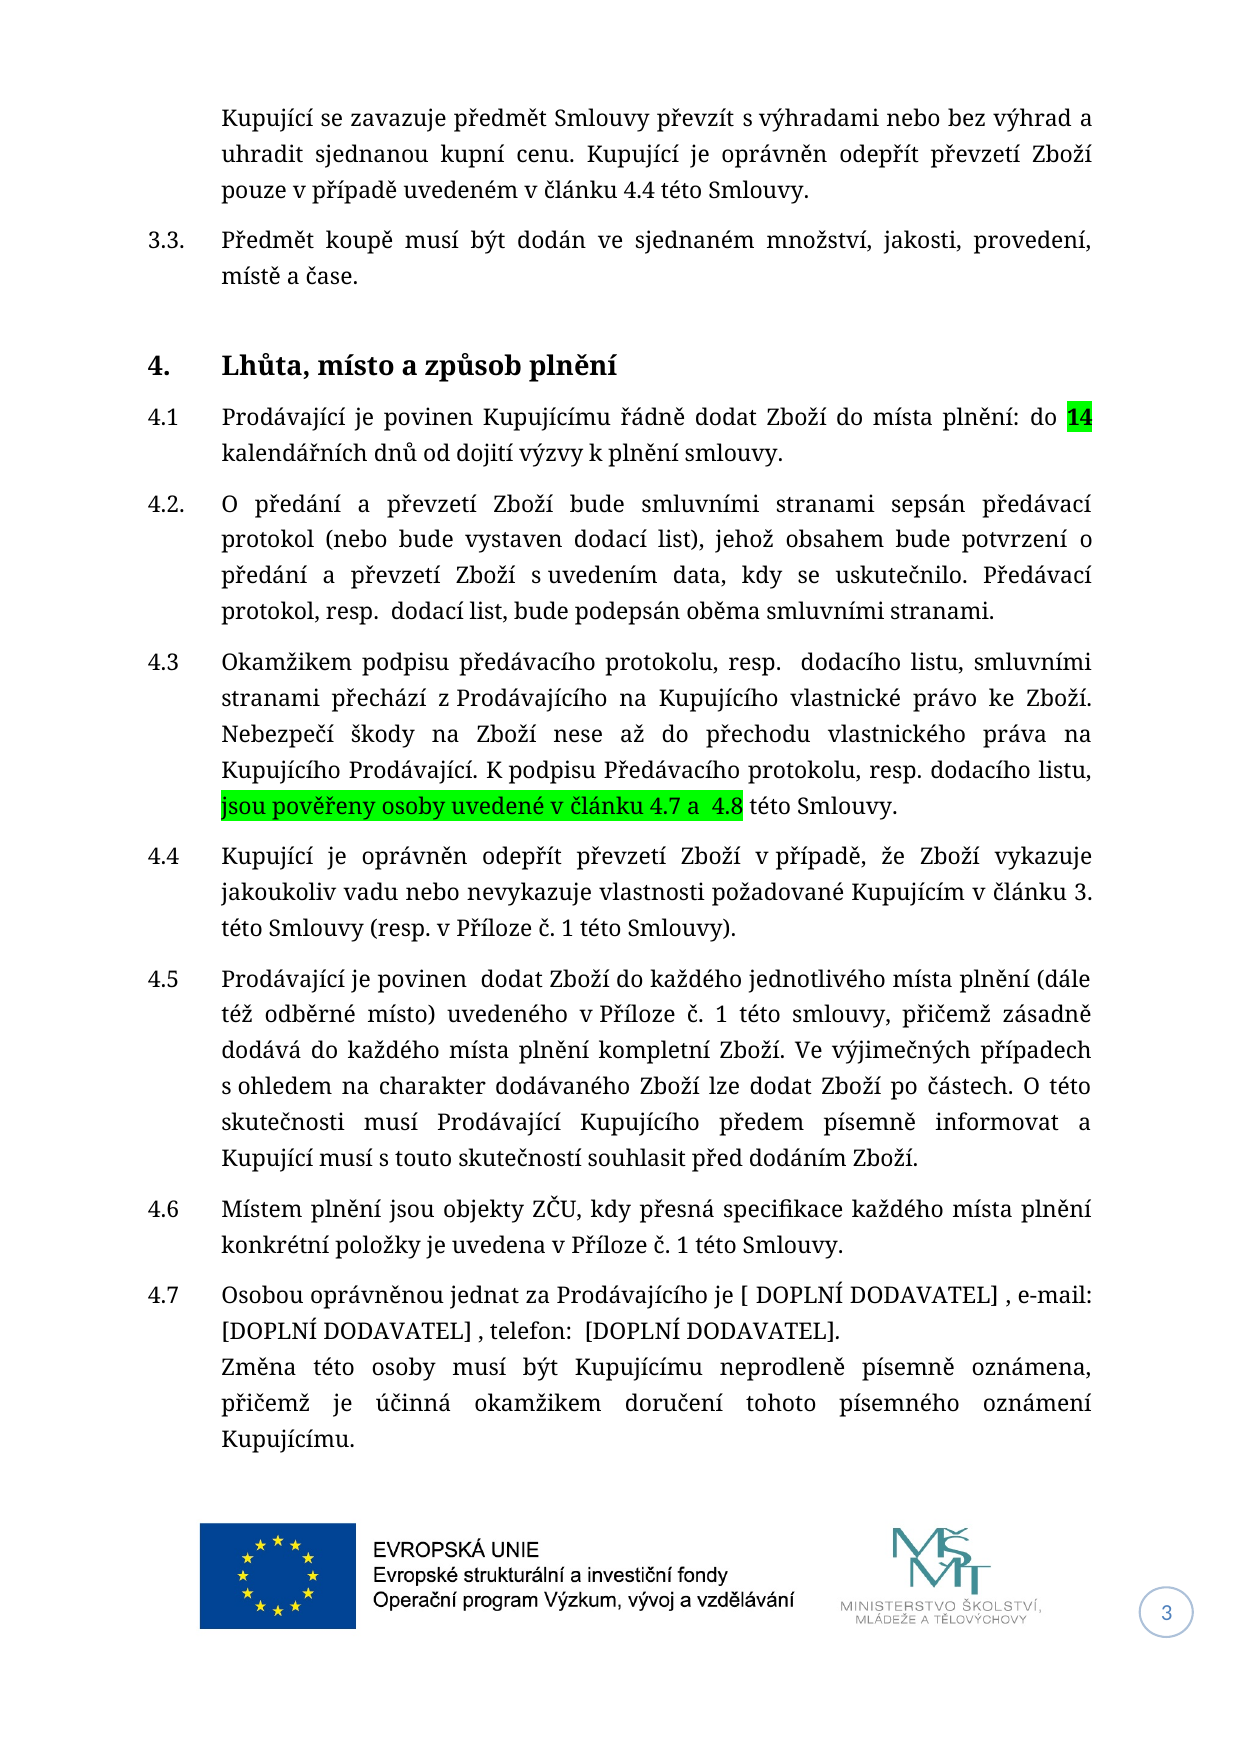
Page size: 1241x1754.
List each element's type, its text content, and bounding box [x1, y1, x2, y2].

text 4.5 Prodávající je povinen dodat Zboží do každého jednotlivého místa plnění (dále též odběrné místo) uvedeného v Příloze č. 1 této smlouvy, přičemž zásadně dodává do každého místa plnění kompletní Zboží. Ve výjimečných případech s ohledem na charakter dodávaného Zboží lze dodat Zboží po částech. O této skutečnosti musí Prodávající Kupujícího předem písemně informovat a Kupující musí s touto skutečností souhlasit před dodáním Zboží. [148, 962, 1092, 1173]
text 4.6 Místem plnění jsou objekty ZČU, kdy přesná specifikace každého místa plnění konkrétní položky je uvedena v Příloze č. 1 této Smlouvy. [148, 1193, 1092, 1260]
text 4.1 Prodávající je povinen Kupujícímu řádně dodat Zboží do místa plnění: do 14 kalendářních dnů od dojití výzvy k plnění smlouvy. [148, 401, 1092, 468]
text 4.3 Okamžikem podpisu předávacího protokolu, resp. dodacího listu, smluvními stranami přechází z Prodávajícího na Kupujícího vlastnické právo ke Zboží. Nebezpečí škody na Zboží nese až do přechodu vlastnického práva na Kupujícího Prodávající. K podpisu Předávacího protokolu, resp. dodacího listu, jsou pověřeny osoby uvedené v článku 4.7 a 4.8 této Smlouvy. [148, 646, 1092, 821]
text 4.4 Kupující je oprávněn odepřít převzetí Zboží v případě, že Zboží vykazuje jakoukoliv vadu nebo nevykazuje vlastnosti požadované Kupujícím v článku 3. této Smlouvy (resp. v Příloze č. 1 této Smlouvy). [148, 840, 1092, 943]
picture [147, 1470, 1093, 1681]
text 4. Lhůta, místo a způsob plnění [148, 346, 1092, 383]
text 4.2. O předání a převzetí Zboží bude smluvními stranami sepsán předávací protokol (nebo bude vystaven dodací list), jehož obsahem bude potvrzení o předání a převzetí Zboží s uvedením data, kdy se uskutečnilo. Předávací protokol, resp. dodací list, bude podepsán oběma smluvními stranami. [148, 487, 1092, 627]
text 4.7 Osobou oprávněnou jednat za Prodávajícího je [ DOPLNÍ DODAVATEL] , e-mail: [DOPLNÍ DODAVATEL] , telefon: [DOPLNÍ DODAVATEL]. [148, 1279, 1092, 1346]
text Změna této osoby musí být Kupujícímu neprodleně písemně oznámena, přičemž je účinná okamžikem doručení tohoto písemného oznámení Kupujícímu. [148, 1351, 1092, 1454]
text 3.3. Předmět koupě musí být dodán ve sjednaném množství, jakosti, provedení, místě a čase. [148, 224, 1092, 291]
